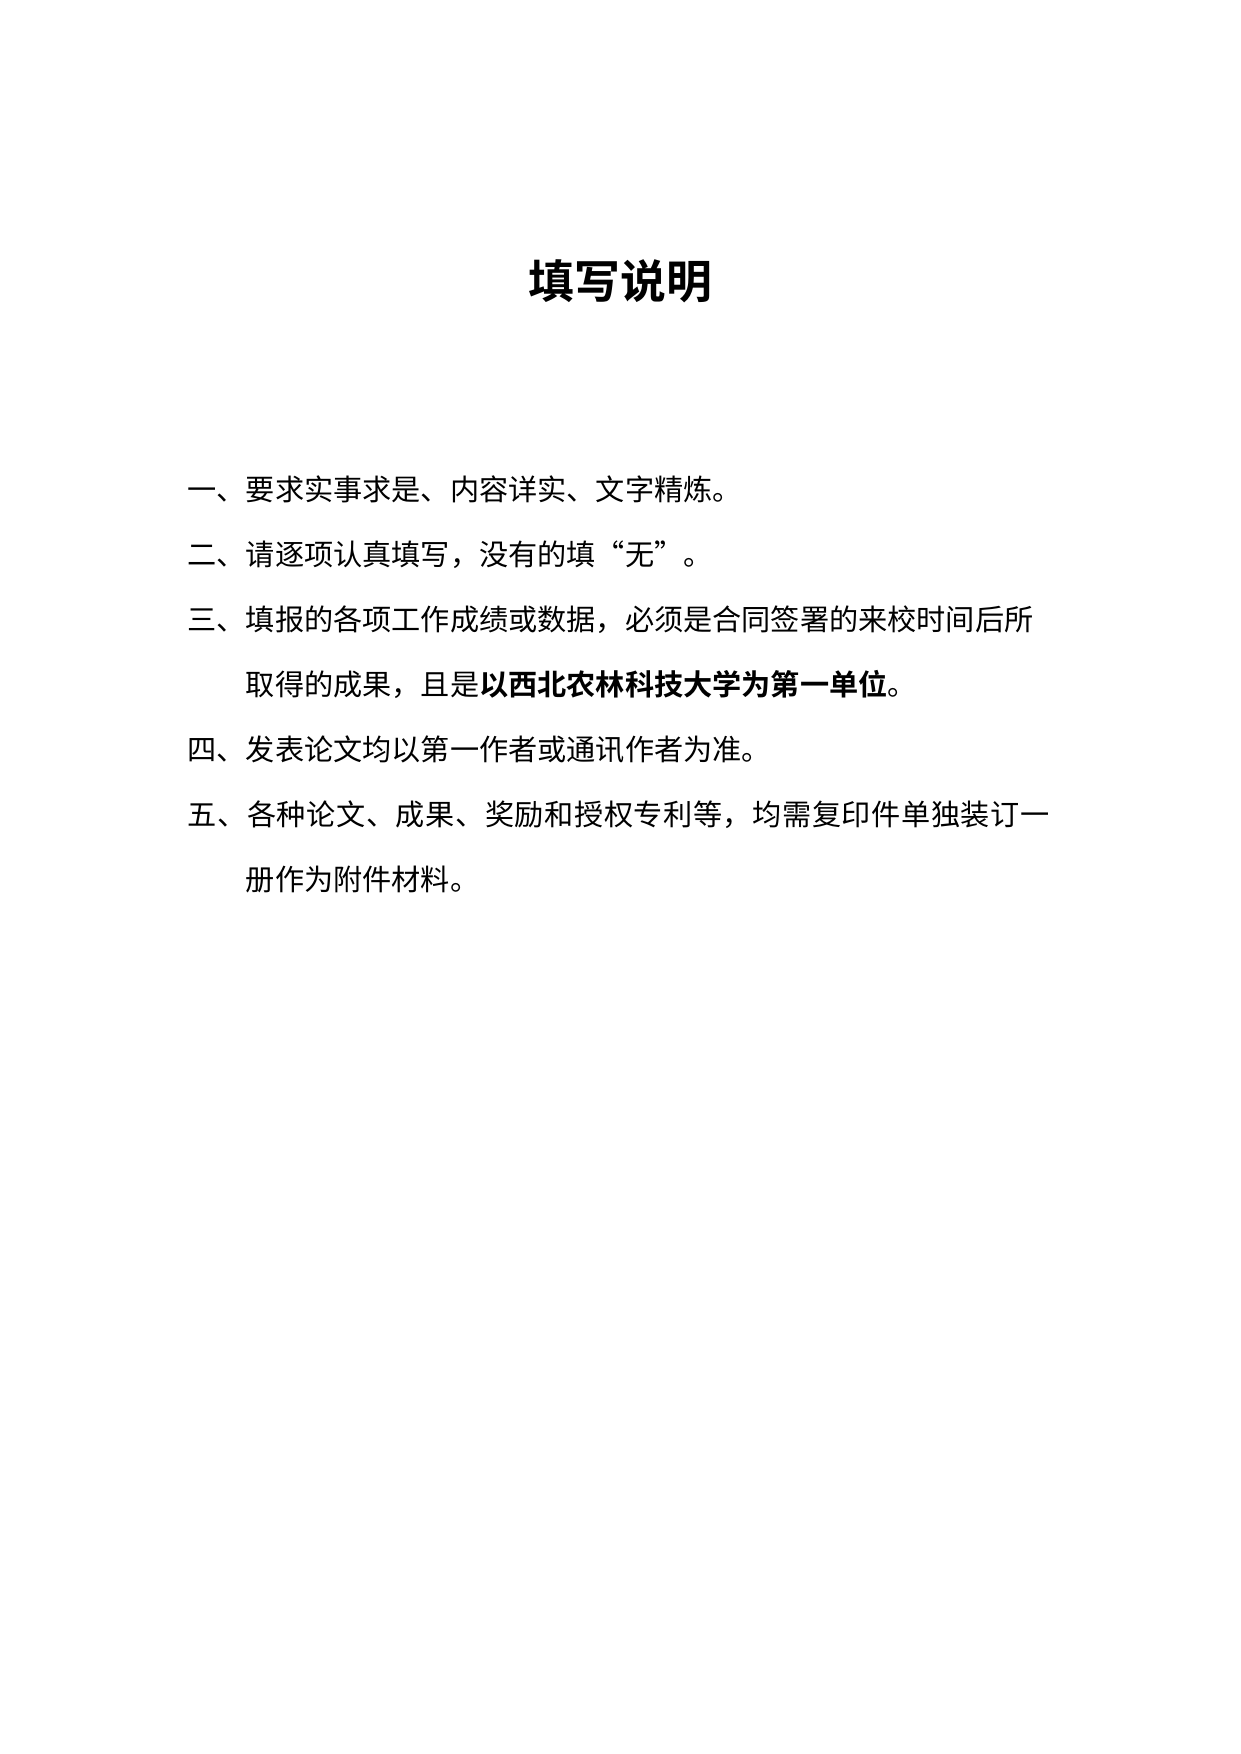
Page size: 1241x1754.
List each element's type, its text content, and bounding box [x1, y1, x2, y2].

text 五、各种论文、成果、奖励和授权专利等，均需复印件单独装订一册作为附件材料。 [187, 780, 1053, 910]
subtitle 填写说明 [187, 230, 1053, 327]
text 三、填报的各项工作成绩或数据，必须是合同签署的来校时间后所取得的成果，且是以西北农林科技大学为第一单位。 [187, 585, 1053, 715]
text 四、发表论文均以第一作者或通讯作者为准。 [187, 715, 1053, 780]
text 一、要求实事求是、内容详实、文字精炼。 [187, 455, 1053, 520]
text 二、请逐项认真填写，没有的填“无”。 [187, 520, 1053, 585]
